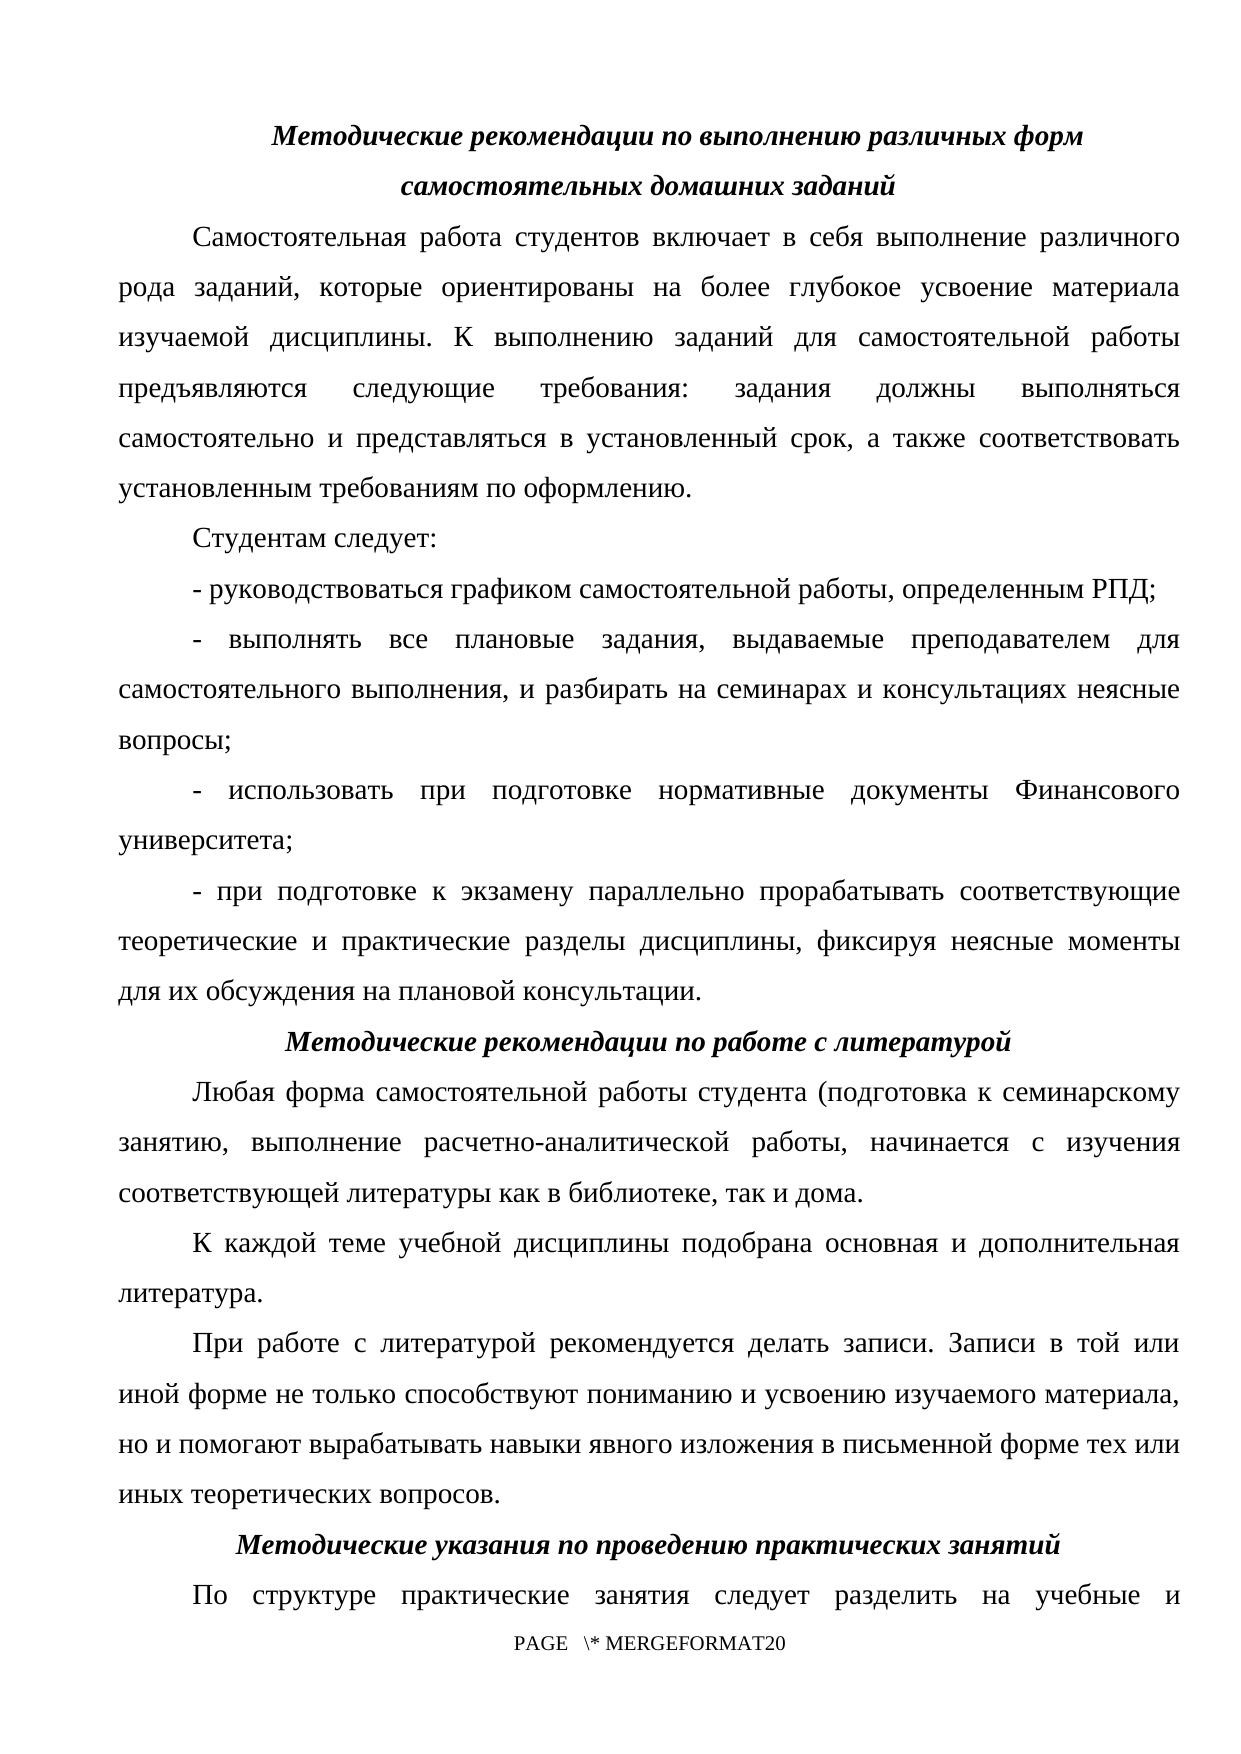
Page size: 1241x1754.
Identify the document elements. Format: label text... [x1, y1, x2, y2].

text К каждой теме учебной дисциплины подобрана основная и дополнительная литература. [118, 1225, 1181, 1309]
text - руководствоваться графиком самостоятельной работы, определенным РПД; [118, 571, 1181, 604]
text Методические рекомендации по выполнению различных форм самостоятельных домашних заданий [118, 118, 1181, 202]
text - выполнять все плановые задания, выдаваемые преподавателем для самостоятельного выполнения, и разбирать на семинарах и консультациях неясные вопросы; [118, 621, 1181, 755]
text Самостоятельная работа студентов включает в себя выполнение различного рода заданий, которые ориентированы на более глубокое усвоение материала изучаемой дисциплины. К выполнению заданий для самостоятельной работы предъявляются следующие требования: задания должны выполняться самостоятельно и представляться в установленный срок, а также соответствовать установленным требованиям по оформлению. [118, 219, 1181, 504]
text - использовать при подготовке нормативные документы Финансового университета; [118, 772, 1181, 856]
text При работе с литературой рекомендуется делать записи. Записи в той или иной форме не только способствуют пониманию и усвоению изучаемого материала, но и помогают вырабатывать навыки явного изложения в письменной форме тех или иных теоретических вопросов. [118, 1326, 1181, 1510]
text Студентам следует: [118, 521, 1181, 554]
text Любая форма самостоятельной работы студента (подготовка к семинарскому занятию, выполнение расчетно-аналитической работы, начинается с изучения соответствующей литературы как в библиотеке, так и дома. [118, 1074, 1181, 1208]
text - при подготовке к экзамену параллельно прорабатывать соответствующие теоретические и практические разделы дисциплины, фиксируя неясные моменты для их обсуждения на плановой консультации. [118, 873, 1181, 1007]
text Методические рекомендации по работе с литературой [118, 1024, 1181, 1057]
text Методические указания по проведению практических занятий [118, 1527, 1181, 1560]
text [118, 1577, 1181, 1611]
